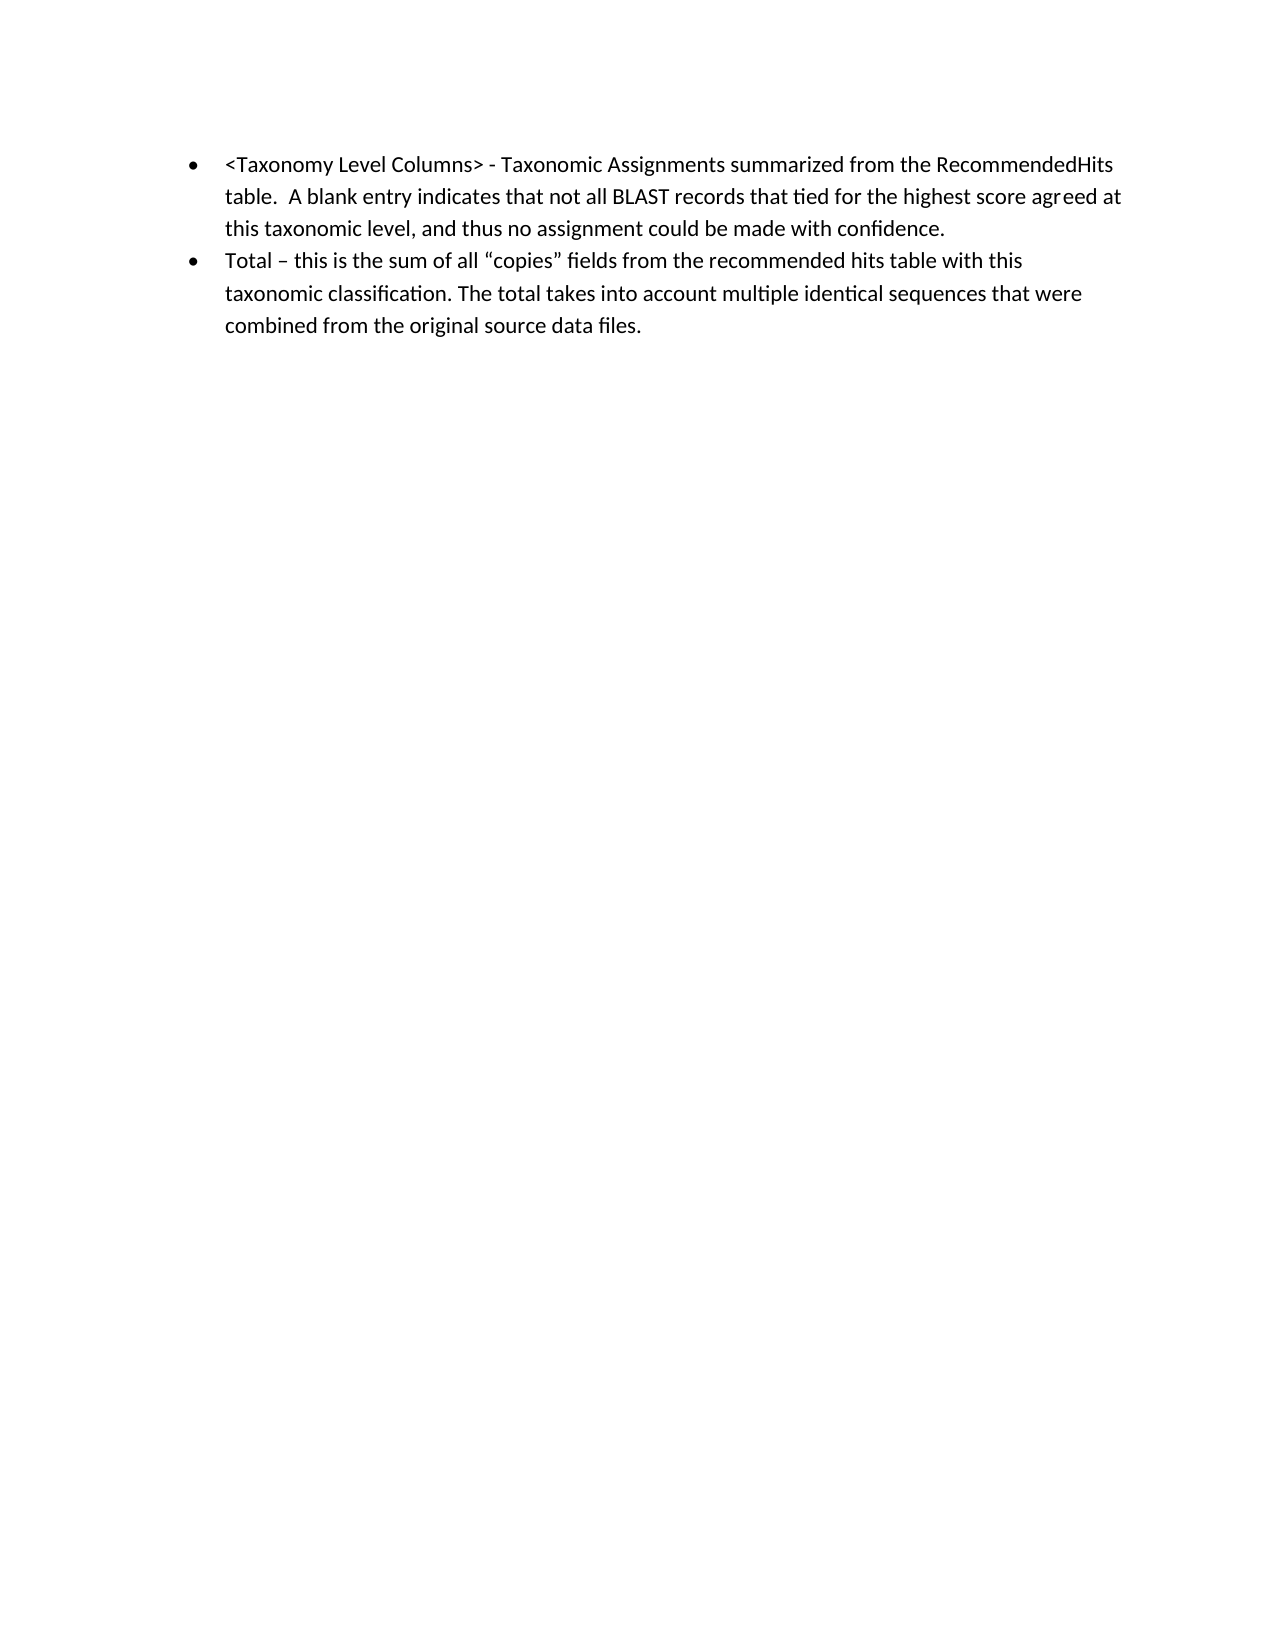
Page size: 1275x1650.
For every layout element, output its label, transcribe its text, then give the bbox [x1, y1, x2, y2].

list <Taxonomy Level Columns> - Taxonomic Assignments summarized from the RecommendedHits table. A blank entry indicates that not all BLAST records that tied for the highest score agreed at this taxonomic level, and thus no assignment could be made with confidence. [187, 150, 1125, 242]
list Total – this is the sum of all “copies” fields from the recommended hits table with this taxonomic classification. The total takes into account multiple identical sequences that were combined from the original source data files. [187, 247, 1125, 339]
